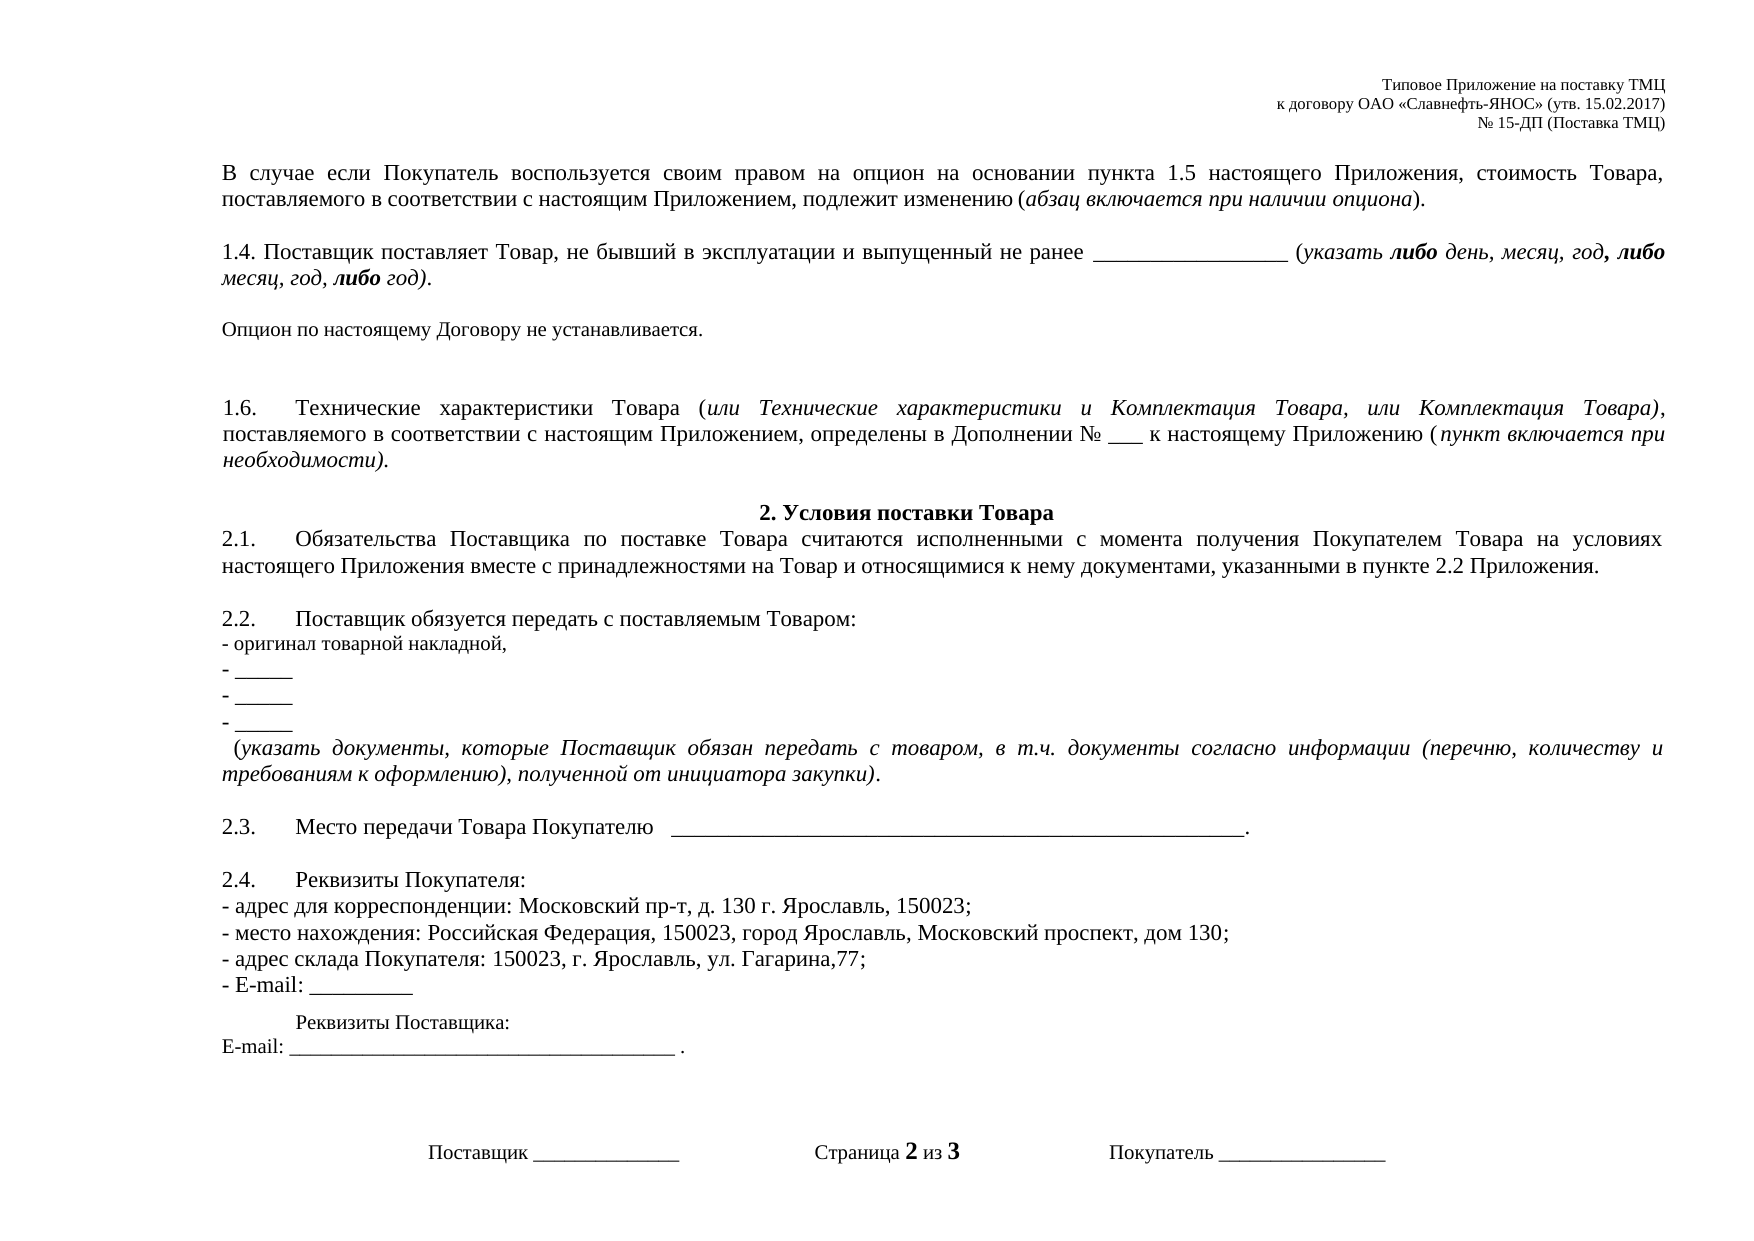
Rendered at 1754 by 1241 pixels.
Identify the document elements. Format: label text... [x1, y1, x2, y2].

text 2.1. Обязательства Поставщика по поставке Товара считаются исполненными с момента получения Покупателем Товара на условиях настоящего Приложения вместе с принадлежностями на Товар и относящимися к нему документами, указанными в пункте 2.2 Приложения. [222, 526, 1665, 578]
text - адрес для корреспонденции: ; [222, 892, 1665, 918]
text - адрес склада Покупателя: ; [222, 945, 1665, 971]
text 1.4. Поставщик поставляет Товар, не бывший в эксплуатации и выпущенный не ранее . [222, 238, 1665, 291]
text 2.4. Реквизиты Покупателя: [222, 866, 1665, 892]
text 2. Условия поставки Товара [148, 499, 1665, 526]
text - место нахождения: ; [222, 918, 1665, 945]
text 2.2. Поставщик обязуется передать с поставляемым Товаром: [222, 604, 1665, 631]
text - E-mail: [222, 971, 1665, 998]
text 2.3. Место передачи Товара Покупателю . [222, 813, 1665, 839]
